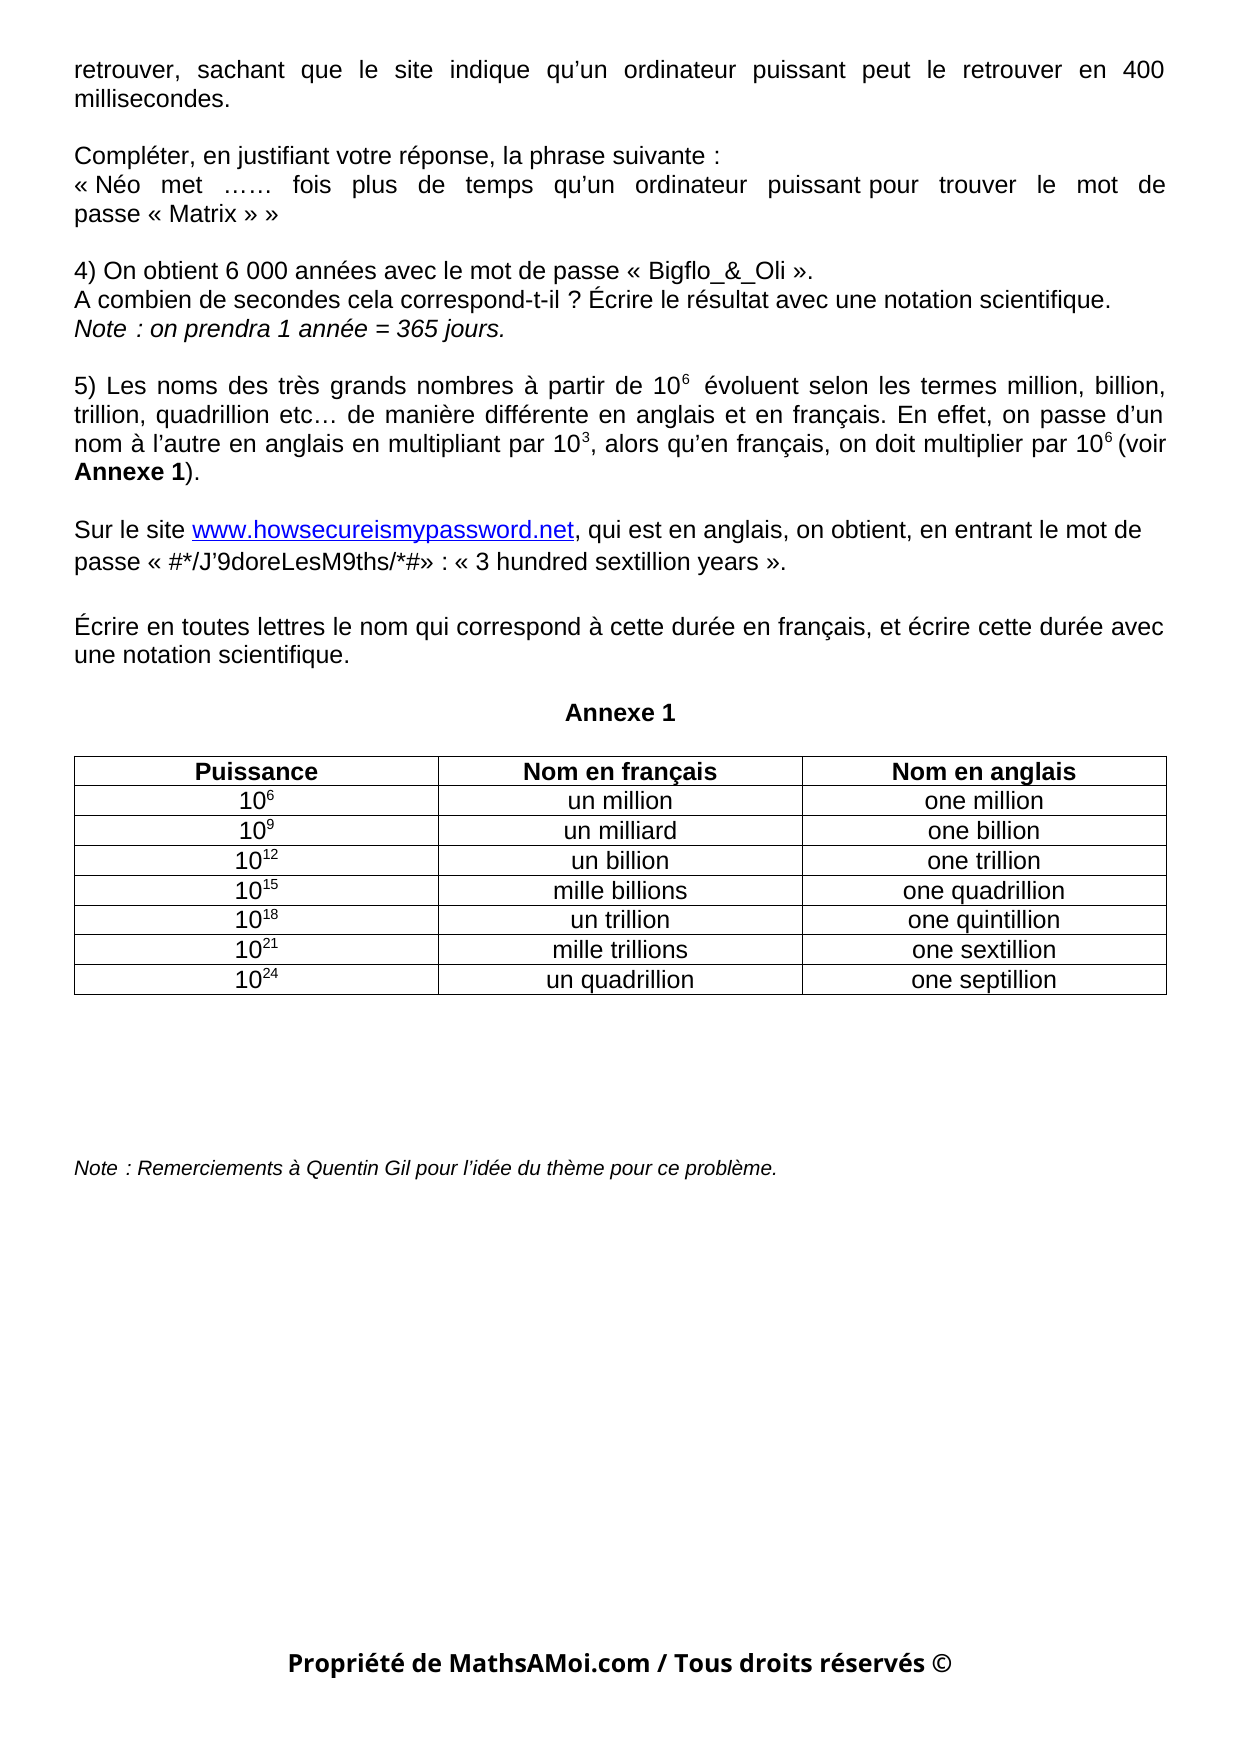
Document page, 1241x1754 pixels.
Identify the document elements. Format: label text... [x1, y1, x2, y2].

text Écrire en toutes lettres le nom qui correspond à cette durée en français, et écrire cette durée avec une notation scientifique. [74, 612, 1166, 669]
table_cell one sextillion [803, 935, 1166, 964]
text Annexe 1 [74, 698, 1166, 727]
table_header Nom en français [439, 757, 802, 785]
text 4) On obtient 6 000 années avec le mot de passe « Bigflo_&_Oli ». [74, 256, 1166, 285]
table_cell un billion [439, 846, 802, 875]
table_cell one quintillion [803, 906, 1166, 934]
text Note : on prendra 1 année = 365 jours. [74, 314, 1166, 342]
table_header Nom en anglais [803, 757, 1166, 785]
text Note : Remerciements à Quentin Gil pour l’idée du thème pour ce problème. [74, 1155, 1166, 1179]
text « Néo met …… fois plus de temps qu’un ordinateur puissant pour trouver le mot de passe « Matrix » » [74, 170, 1166, 227]
table_cell one million [803, 786, 1166, 815]
table_cell un trillion [439, 906, 802, 934]
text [74, 55, 1166, 112]
table_cell 1018 [75, 906, 438, 934]
table_cell one quadrillion [803, 876, 1166, 904]
text 5) Les noms des très grands nombres à partir de 106 évoluent selon les termes million, billion, trillion, quadrillion etc… de manière différente en anglais et en français. En effet, on passe d’un nom à l’autre en anglais en multipliant par 103, alors qu’en français, on doit multiplier par 106 (voir Annexe 1). [74, 371, 1166, 486]
table_cell mille billions [439, 876, 802, 904]
table_cell 106 [75, 786, 438, 815]
table_cell one septillion [803, 965, 1166, 994]
table_cell 1024 [75, 965, 438, 994]
table_cell one trillion [803, 846, 1166, 875]
text Sur le site www.howsecureismypassword.net, qui est en anglais, on obtient, en entrant le mot de passe « #*/J’9doreLesM9ths/*#» : « 3 hundred sextillion years ». [74, 515, 1166, 578]
table_cell 1012 [75, 846, 438, 875]
table_cell 1021 [75, 935, 438, 964]
table_cell one billion [803, 816, 1166, 845]
table_cell un quadrillion [439, 965, 802, 994]
table_cell 1015 [75, 876, 438, 904]
table_cell un milliard [439, 816, 802, 845]
text A combien de secondes cela correspond-t-il ? Écrire le résultat avec une notation scientifique. [74, 285, 1166, 314]
text Compléter, en justifiant votre réponse, la phrase suivante : [74, 141, 1166, 170]
table_cell un million [439, 786, 802, 815]
table_header Puissance [75, 757, 438, 785]
table_cell mille trillions [439, 935, 802, 964]
table_cell 109 [75, 816, 438, 845]
